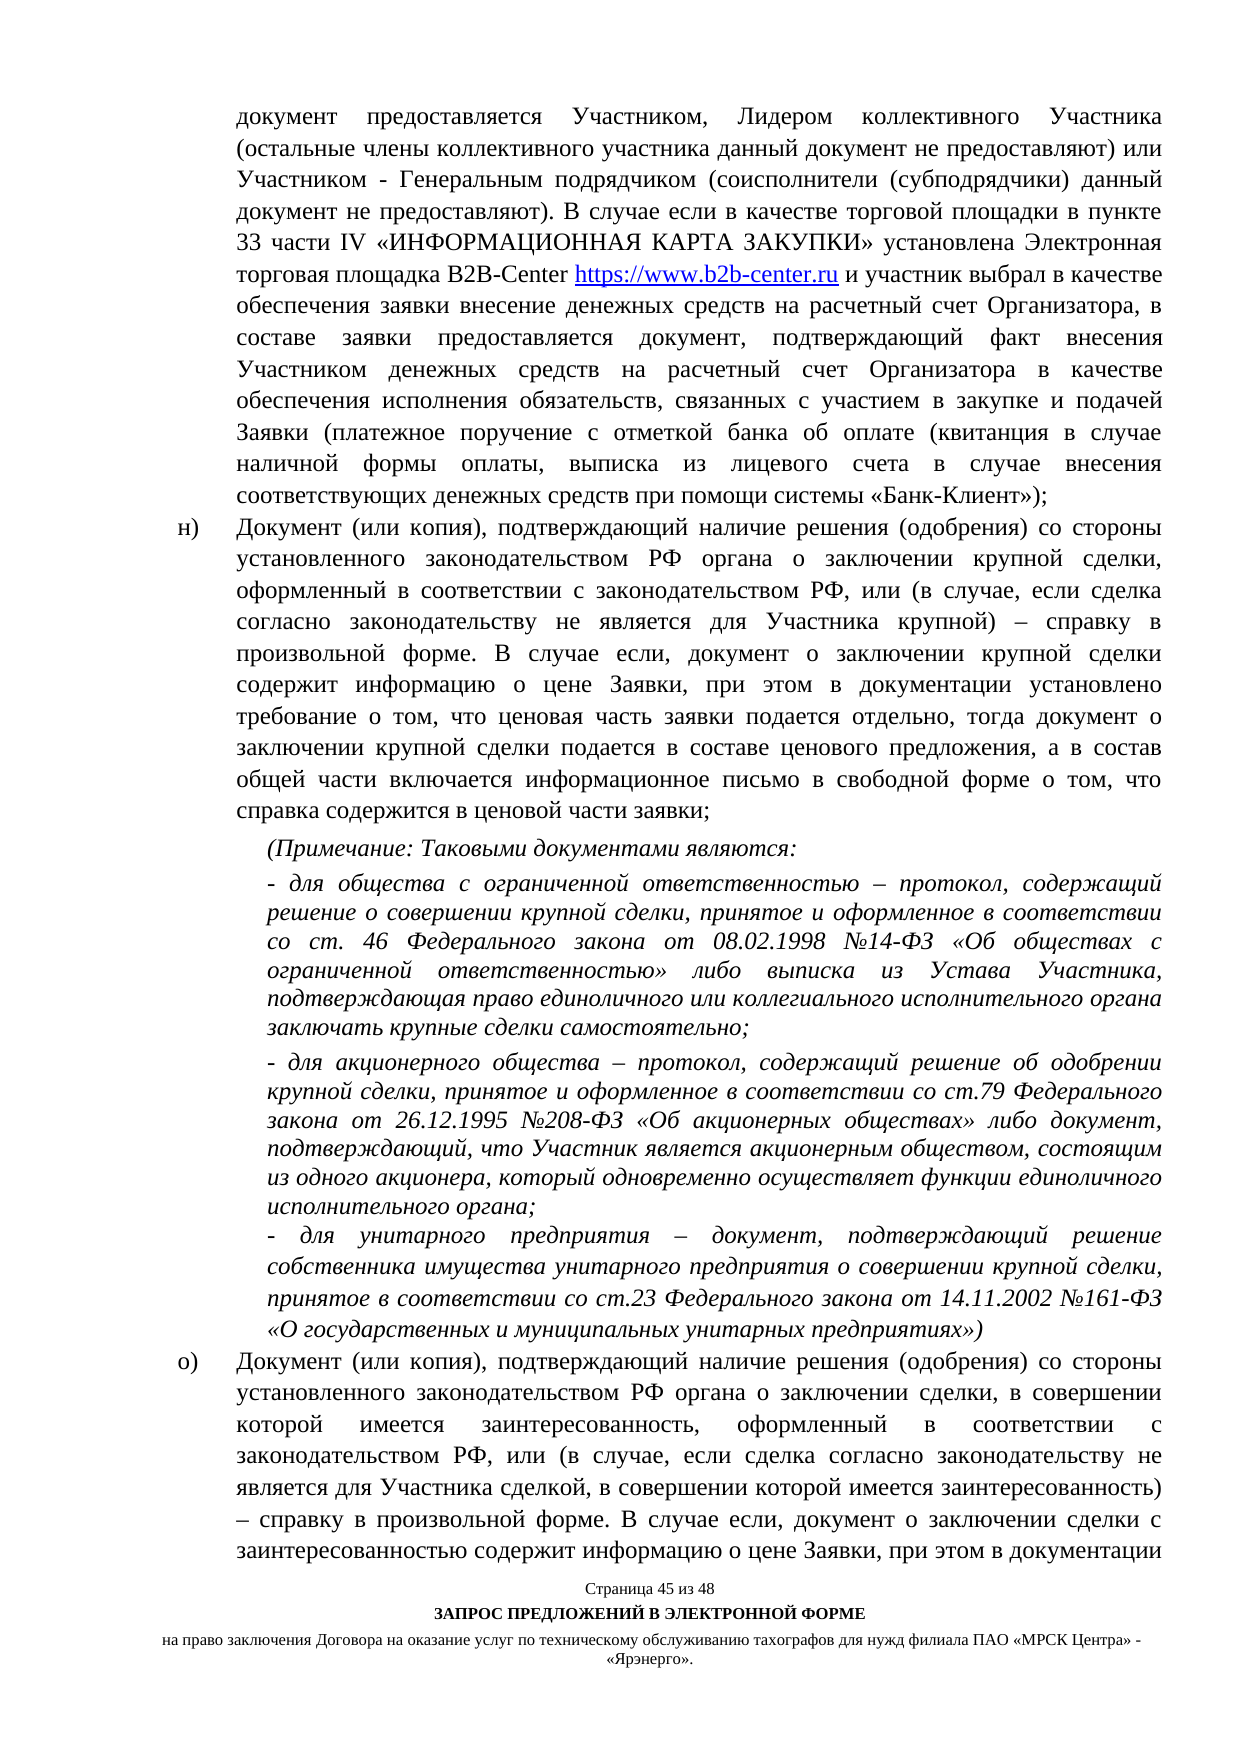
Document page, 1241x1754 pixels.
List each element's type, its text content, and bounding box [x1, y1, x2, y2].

list - для унитарного предприятия – документ, подтверждающий решение собственника имущества унитарного предприятия о совершении крупной сделки, принятое в соответствии со ст.23 Федерального закона от 14.11.2002 №161-ФЗ «О государственных и муниципальных унитарных предприятиях») [267, 1220, 1163, 1343]
list - для акционерного общества – протокол, содержащий решение об одобрении крупной сделки, принятое и оформленное в соответствии со ст.79 Федерального закона от 26.12.1995 №208-ФЗ «Об акционерных обществах» либо документ, подтверждающий, что Участник является акционерным обществом, состоящим из одного акционера, который одновременно осуществляет функции единоличного исполнительного органа; [267, 1047, 1163, 1220]
list - для общества с ограниченной ответственностью – протокол, содержащий решение о совершении крупной сделки, принятое и оформленное в соответствии со ст. 46 Федерального закона от 08.02.1998 №14-ФЗ «Об обществах с ограниченной ответственностью» либо выписка из Устава Участника, подтверждающая право единоличного или коллегиального исполнительного органа заключать крупные сделки самостоятельно; [267, 868, 1163, 1041]
list (Примечание: Таковыми документами являются: [267, 833, 1163, 862]
list Документ (или копия), подтверждающий наличие решения (одобрения) со стороны установленного законодательством РФ органа о заключении крупной сделки, оформленный в соответствии с законодательством РФ, или (в случае, если сделка согласно законодательству не является для Участника крупной) – справку в произвольной форме. В случае если, документ о заключении крупной сделки содержит информацию о цене Заявки, при этом в документации установлено требование о том, что ценовая часть заявки подается отдельно, тогда документ о заключении крупной сделки подается в составе ценового предложения, а в состав общей части включается информационное письмо в свободной форме о том, что справка содержится в ценовой части заявки; [177, 512, 1163, 824]
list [177, 1346, 1163, 1564]
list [177, 101, 1163, 509]
